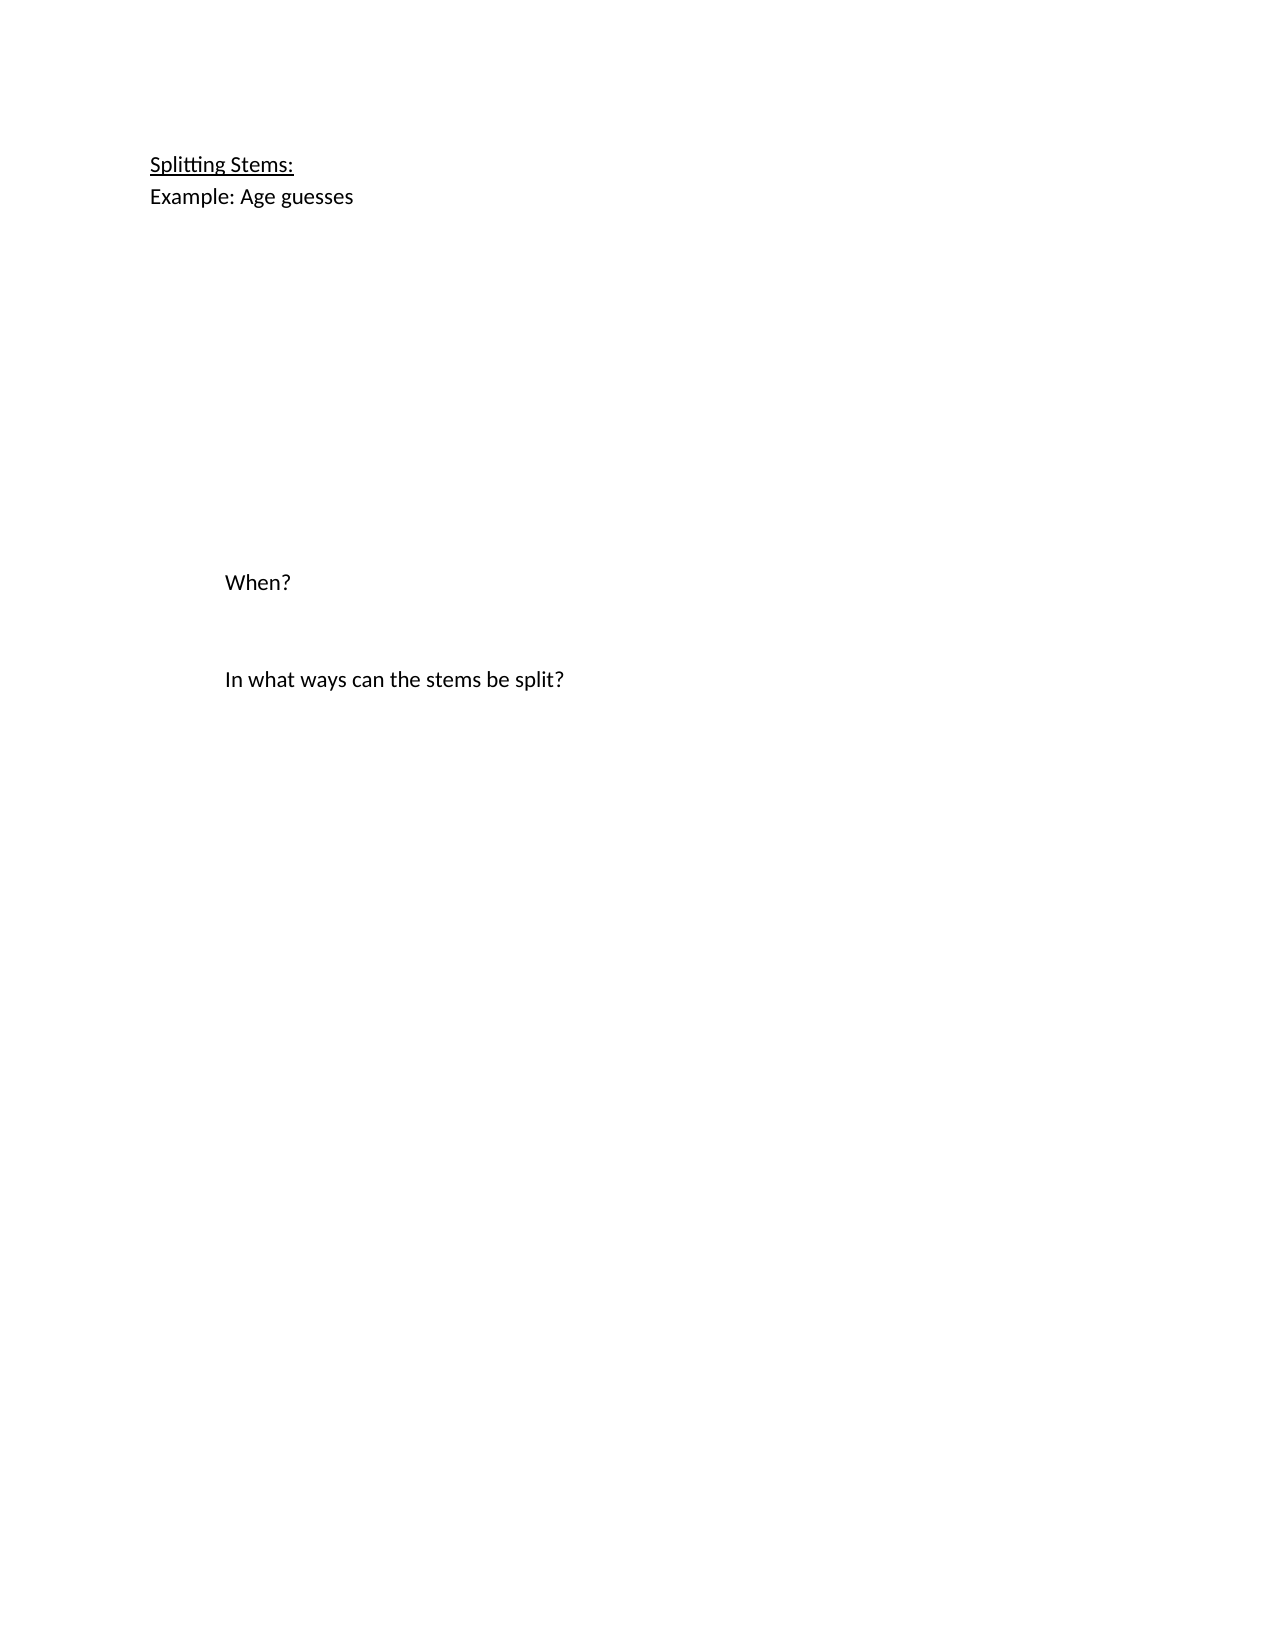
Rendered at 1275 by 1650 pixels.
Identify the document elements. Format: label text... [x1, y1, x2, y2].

text When? [150, 568, 1125, 596]
text In what ways can the stems be split? [150, 665, 1125, 693]
text Splitting Stems: [150, 150, 1125, 178]
text Example: Age guesses [150, 182, 1125, 210]
